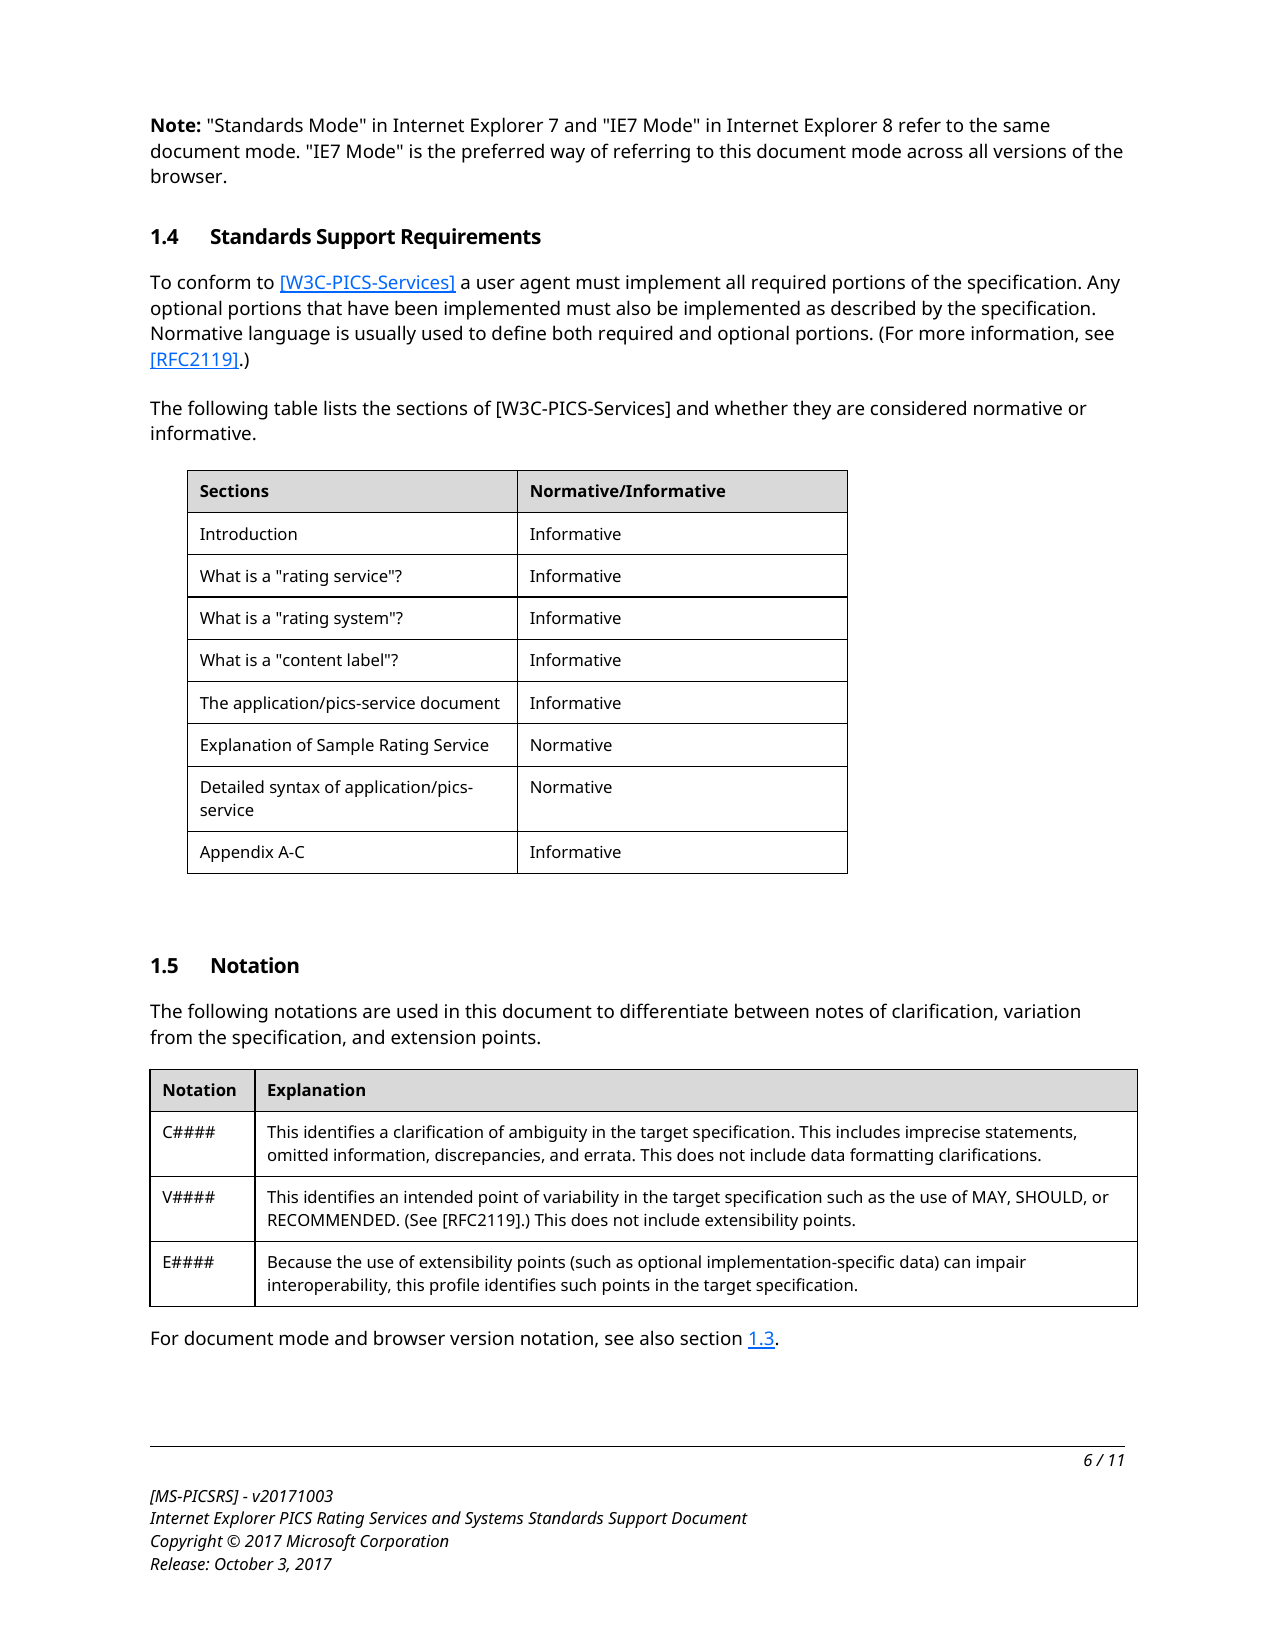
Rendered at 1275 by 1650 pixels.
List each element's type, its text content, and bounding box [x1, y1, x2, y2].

table_cell Appendix A-C [188, 832, 517, 873]
table_cell This identifies a clarification of ambiguity in the target specification. This includes imprecise statements, omitted information, discrepancies, and errata. This does not include data formatting clarifications. [256, 1112, 1137, 1176]
table_cell Explanation of Sample Rating Service [188, 724, 517, 766]
table_cell C#### [151, 1112, 254, 1176]
table_cell Informative [518, 513, 847, 554]
table_cell Because the use of extensibility points (such as optional implementation-specific data) can impair interoperability, this profile identifies such points in the target specification. [256, 1242, 1137, 1306]
subtitle Notation [150, 952, 1125, 980]
table_cell Informative [518, 598, 847, 639]
text The following notations are used in this document to differentiate between notes of clarification, variation from the specification, and extension points. [150, 999, 1125, 1050]
table_header Normative/Informative [518, 471, 847, 512]
table_cell E#### [151, 1242, 254, 1306]
text The following table lists the sections of [W3C-PICS-Services] and whether they are considered normative or informative. [150, 395, 1125, 446]
table_header Explanation [256, 1070, 1137, 1111]
table_cell Introduction [188, 513, 517, 554]
table_cell What is a "rating service"? [188, 555, 517, 596]
table_cell Informative [518, 682, 847, 723]
table_cell Informative [518, 555, 847, 596]
table_cell This identifies an intended point of variability in the target specification such as the use of MAY, SHOULD, or RECOMMENDED. (See [RFC2119].) This does not include extensibility points. [256, 1177, 1137, 1241]
table_cell Informative [518, 640, 847, 681]
table_cell The application/pics-service document [188, 682, 517, 723]
table_cell Normative [518, 724, 847, 766]
subtitle Standards Support Requirements [150, 222, 1125, 251]
text Note: "Standards Mode" in Internet Explorer 7 and "IE7 Mode" in Internet Explorer 8 refer to the same document mode. "IE7 Mode" is the preferred way of referring to this document mode across all versions of the browser. [150, 112, 1125, 189]
table_cell What is a "rating system"? [188, 598, 517, 639]
table_header Sections [188, 471, 517, 512]
table_cell What is a "content label"? [188, 640, 517, 681]
table_cell Normative [518, 767, 847, 831]
text To conform to [W3C-PICS-Services] a user agent must implement all required portions of the specification. Any optional portions that have been implemented must also be implemented as described by the specification. Normative language is usually used to define both required and optional portions. (For more information, see [RFC2119].) [150, 269, 1125, 372]
table_cell Informative [518, 832, 847, 873]
table_cell Detailed syntax of application/pics-service [188, 767, 517, 831]
table_cell V#### [151, 1177, 254, 1241]
text For document mode and browser version notation, see also section 1.3. [150, 1326, 1125, 1351]
table_header Notation [151, 1070, 254, 1111]
